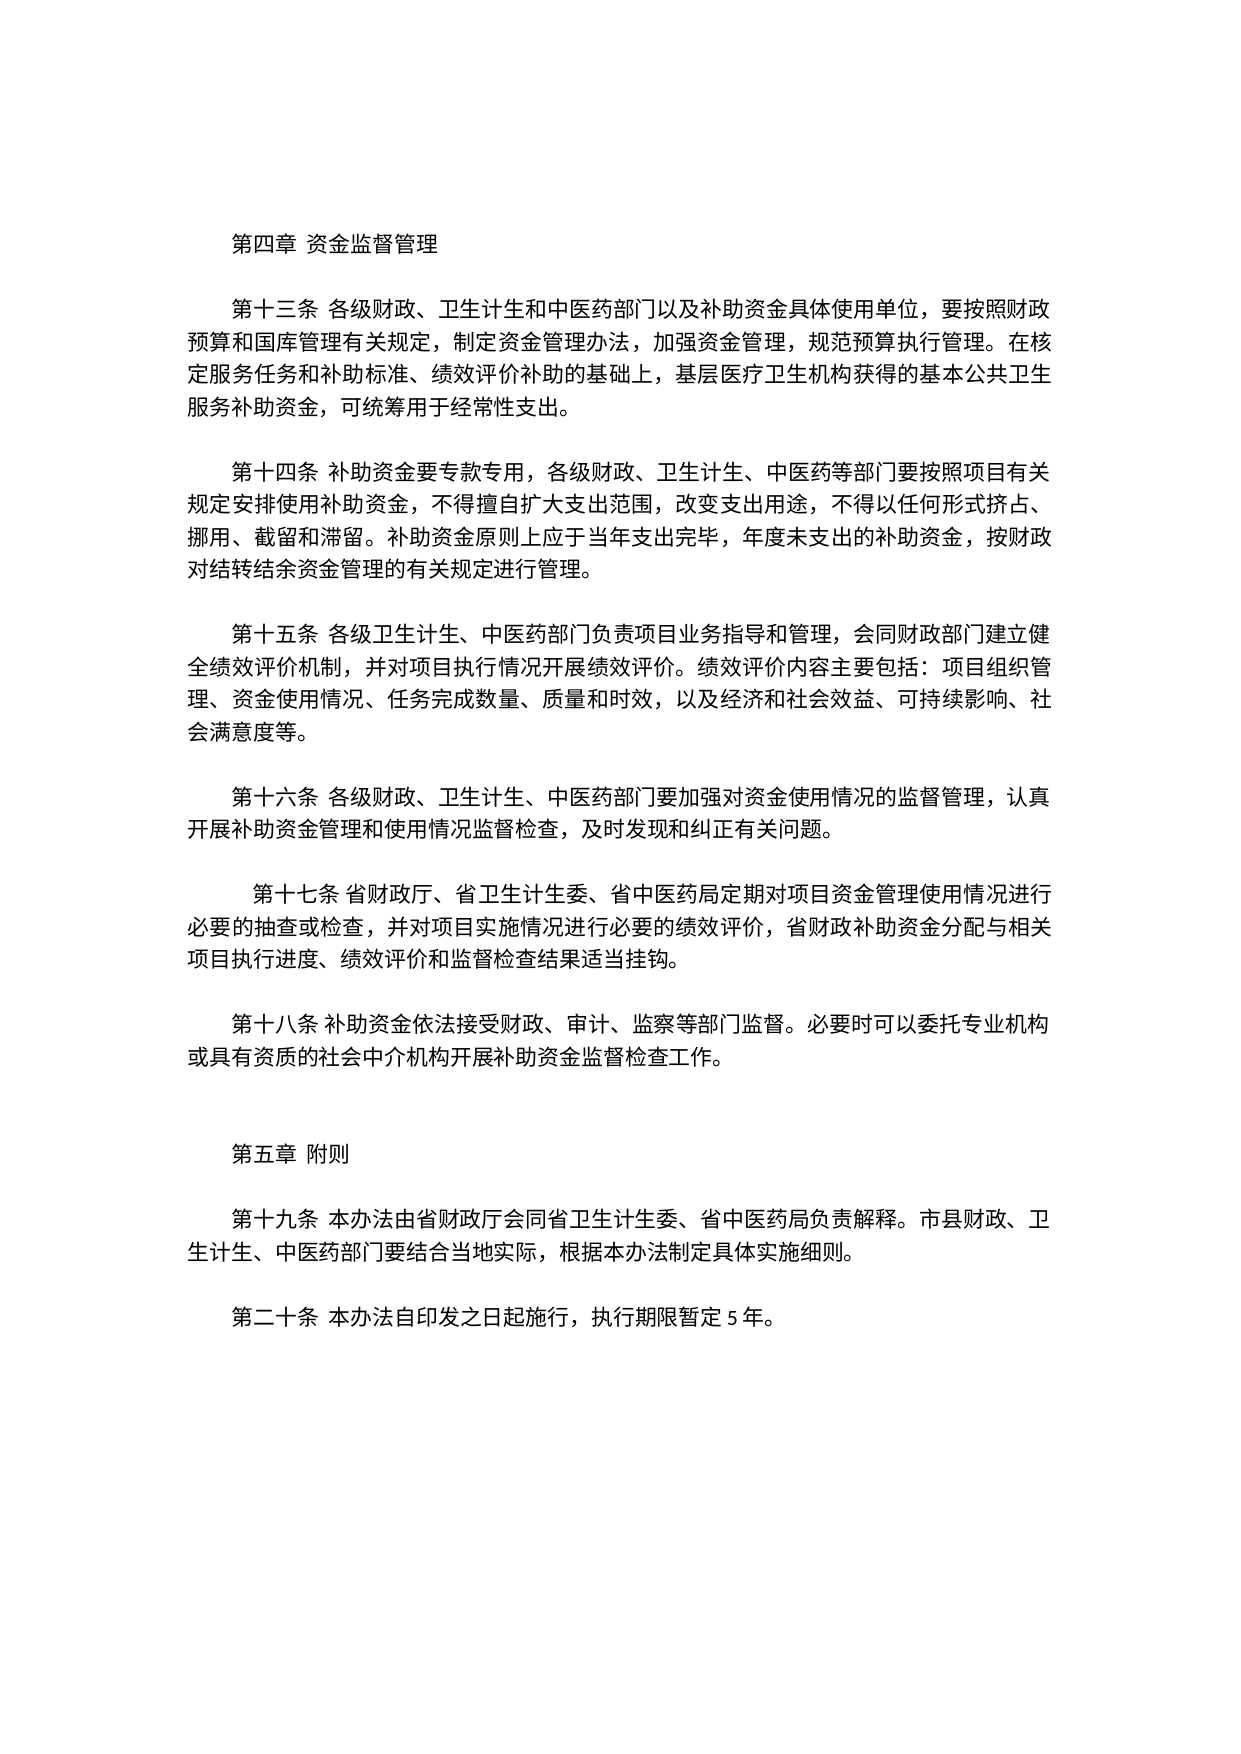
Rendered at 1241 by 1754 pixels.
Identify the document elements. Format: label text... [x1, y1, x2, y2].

text 第十九条 本办法由省财政厅会同省卫生计生委、省中医药局负责解释。市县财政、卫生计生、中医药部门要结合当地实际，根据本办法制定具体实施细则。 [187, 1202, 1053, 1267]
text 第五章 附则 [187, 1137, 1053, 1169]
text 第二十条 本办法自印发之日起施行，执行期限暂定5年。 [187, 1299, 1053, 1332]
text 第十五条 各级卫生计生、中医药部门负责项目业务指导和管理，会同财政部门建立健全绩效评价机制，并对项目执行情况开展绩效评价。绩效评价内容主要包括：项目组织管理、资金使用情况、任务完成数量、质量和时效，以及经济和社会效益、可持续影响、社会满意度等。 [187, 617, 1053, 747]
text 第十六条 各级财政、卫生计生、中医药部门要加强对资金使用情况的监督管理，认真开展补助资金管理和使用情况监督检查，及时发现和纠正有关问题。 [187, 779, 1053, 844]
text 第十七条 省财政厅、省卫生计生委、省中医药局定期对项目资金管理使用情况进行必要的抽查或检查，并对项目实施情况进行必要的绩效评价，省财政补助资金分配与相关项目执行进度、绩效评价和监督检查结果适当挂钩。 [187, 877, 1053, 974]
text 第十四条 补助资金要专款专用，各级财政、卫生计生、中医药等部门要按照项目有关规定安排使用补助资金，不得擅自扩大支出范围，改变支出用途，不得以任何形式挤占、挪用、截留和滞留。补助资金原则上应于当年支出完毕，年度未支出的补助资金，按财政对结转结余资金管理的有关规定进行管理。 [187, 454, 1053, 584]
text 第十八条 补助资金依法接受财政、审计、监察等部门监督。必要时可以委托专业机构或具有资质的社会中介机构开展补助资金监督检查工作。 [187, 1007, 1053, 1072]
text 第四章 资金监督管理 [187, 227, 1053, 259]
text 第十三条 各级财政、卫生计生和中医药部门以及补助资金具体使用单位，要按照财政预算和国库管理有关规定，制定资金管理办法，加强资金管理，规范预算执行管理。在核定服务任务和补助标准、绩效评价补助的基础上，基层医疗卫生机构获得的基本公共卫生服务补助资金，可统筹用于经常性支出。 [187, 292, 1053, 422]
